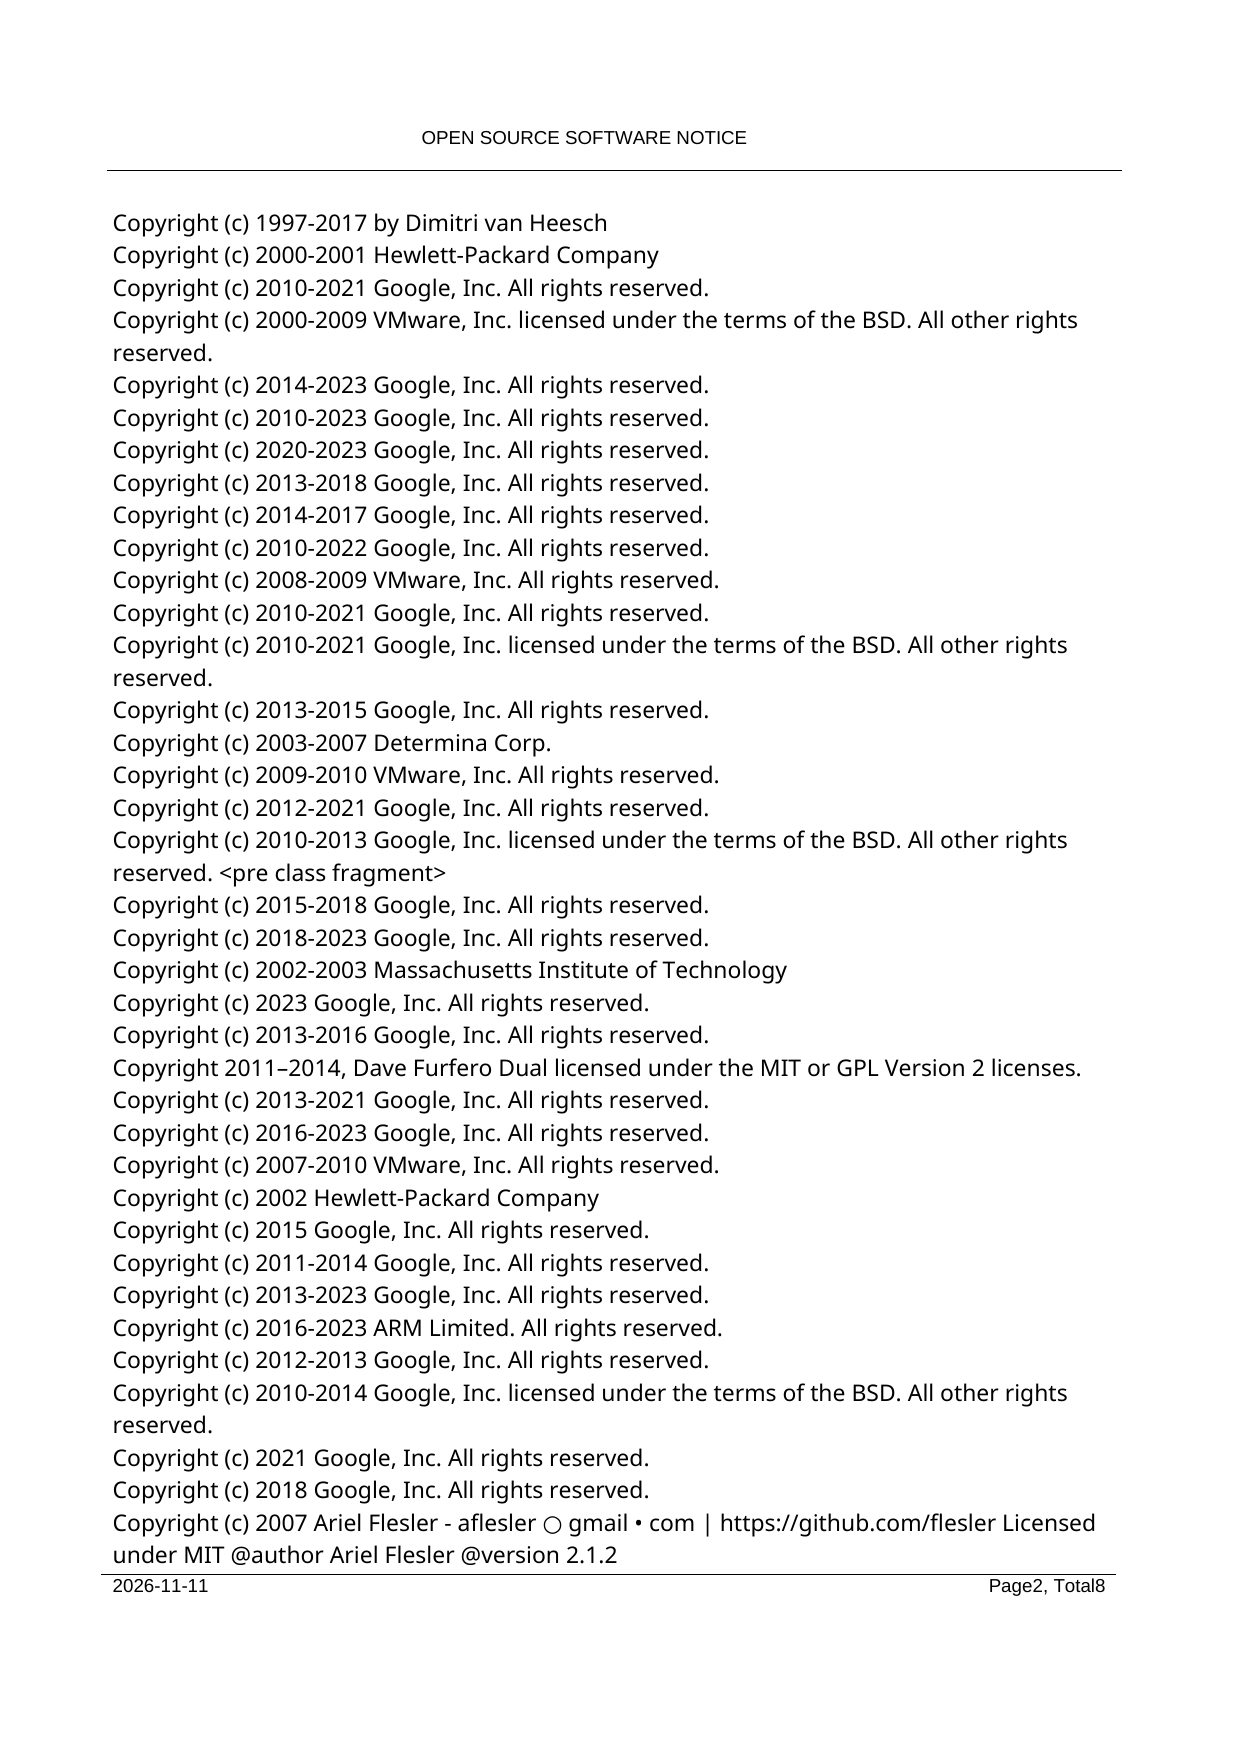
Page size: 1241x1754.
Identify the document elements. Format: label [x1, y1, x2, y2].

text [112, 206, 1128, 1571]
